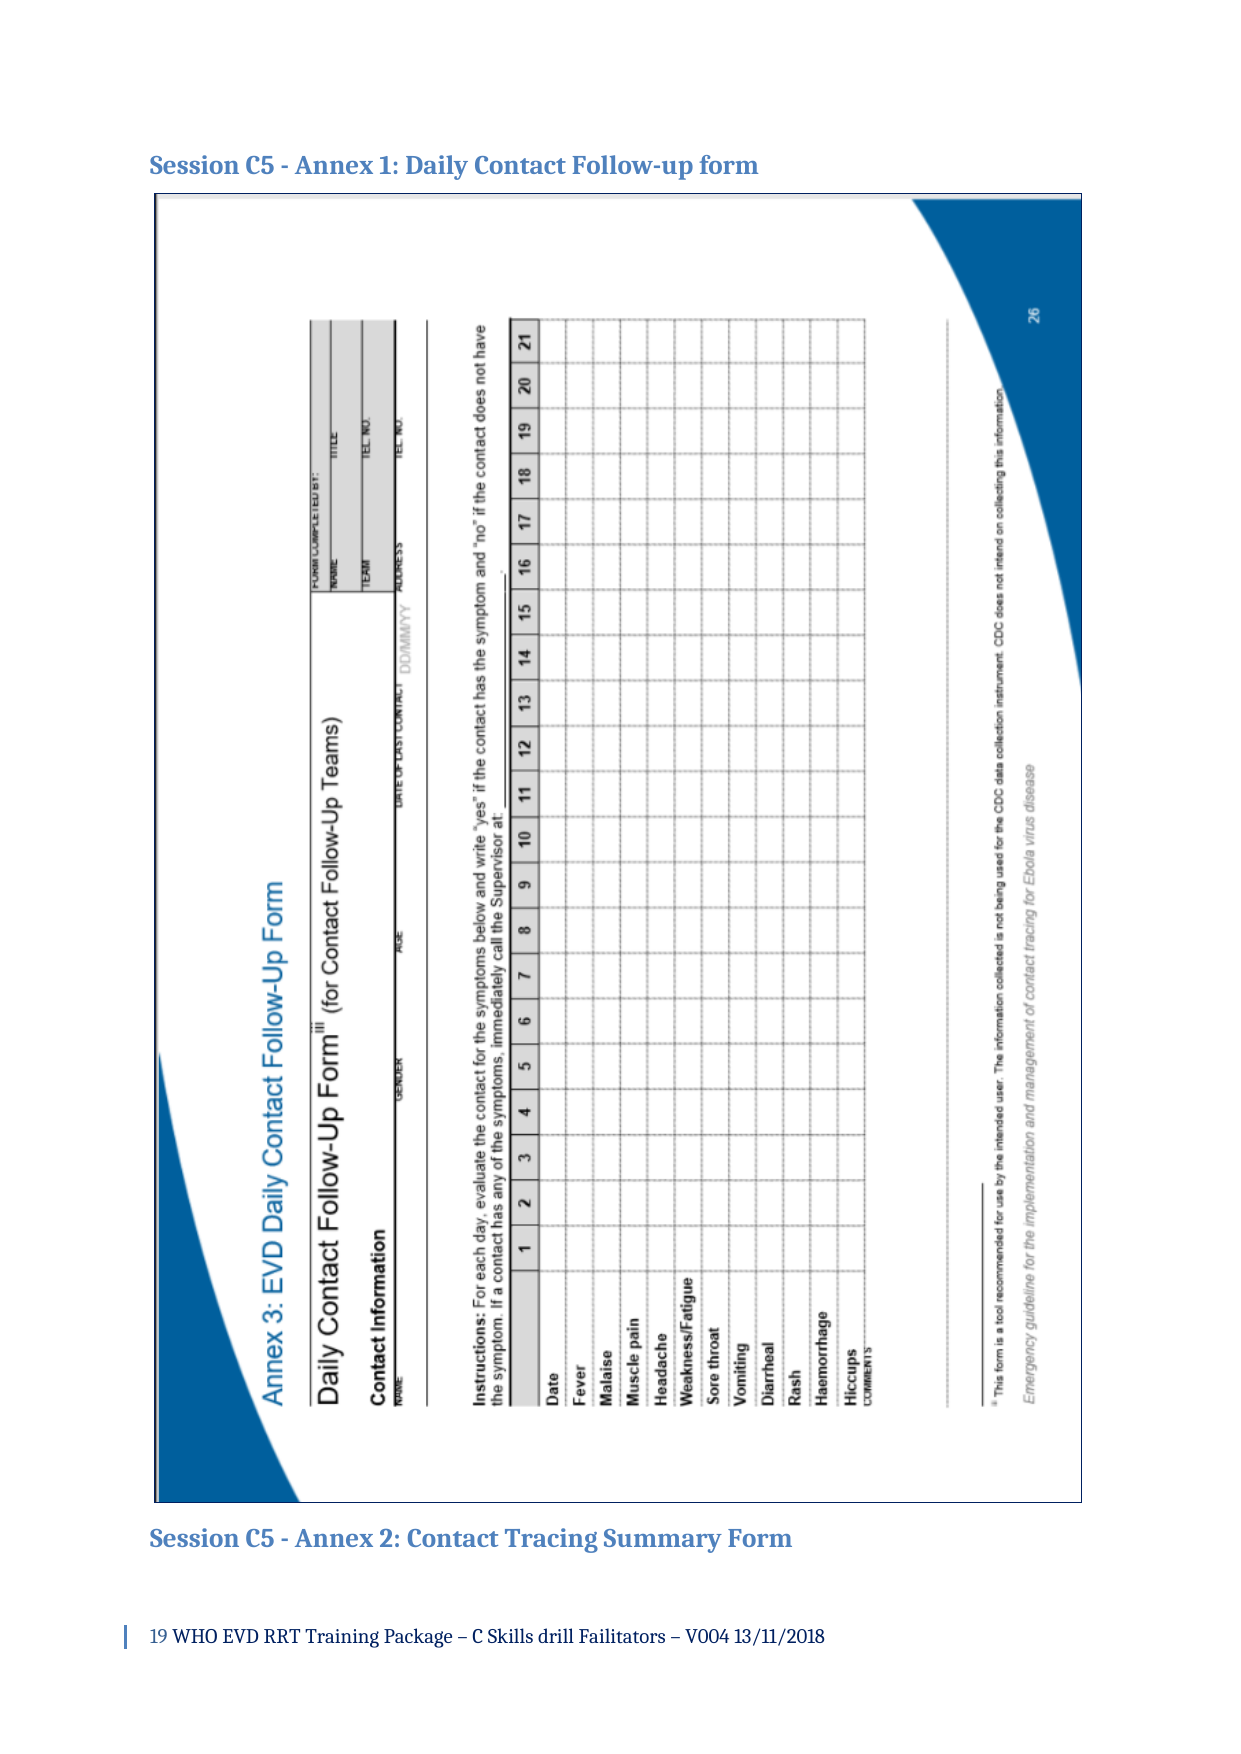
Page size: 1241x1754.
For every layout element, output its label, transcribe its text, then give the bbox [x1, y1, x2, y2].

picture [155, 194, 1081, 1502]
subtitle Session C5 - Annex 2: Contact Tracing Summary Form [150, 1523, 1090, 1554]
subtitle Session C5 - Annex 1: Daily Contact Follow-up form [150, 150, 1090, 181]
